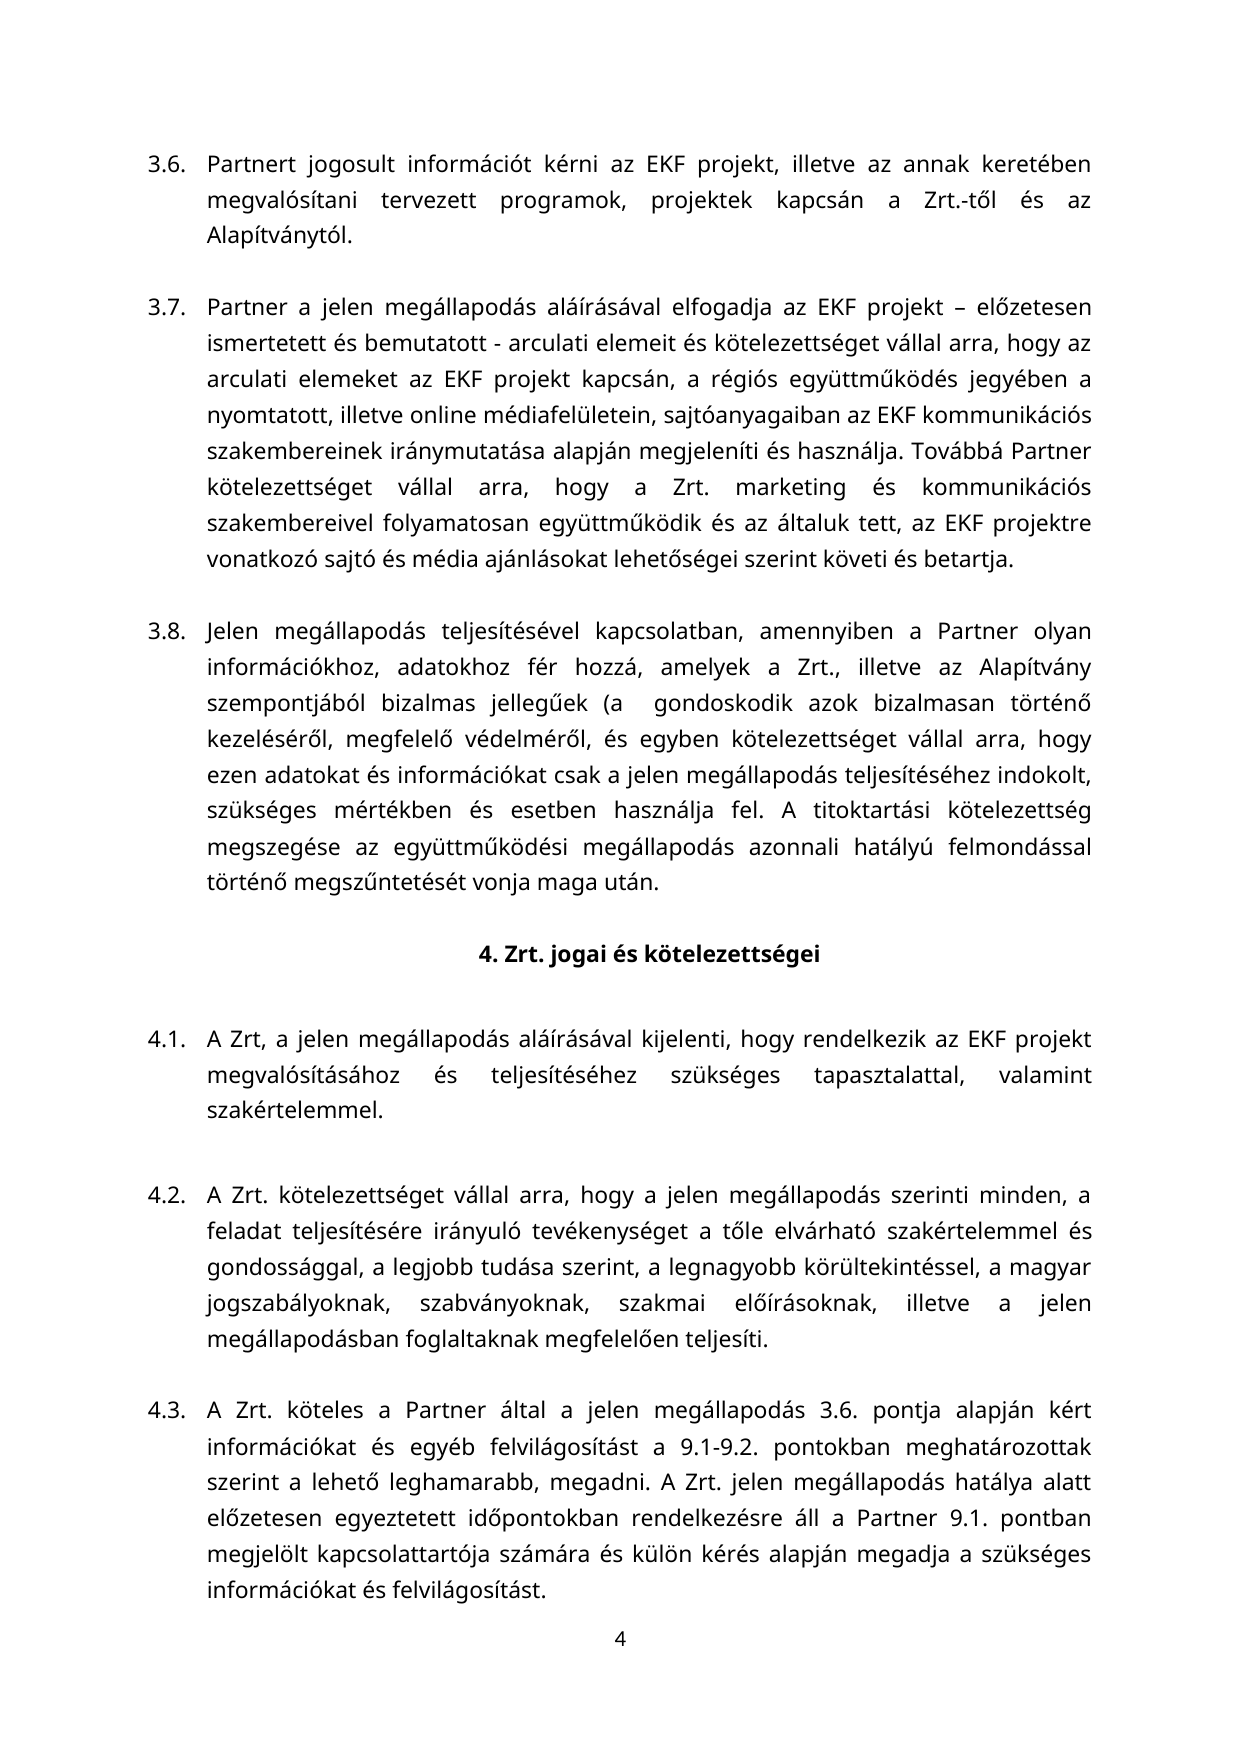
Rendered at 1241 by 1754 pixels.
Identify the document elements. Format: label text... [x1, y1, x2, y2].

text 4. Zrt. jogai és kötelezettségei [207, 938, 1093, 969]
text 4.3. A Zrt. köteles a Partner által a jelen megállapodás 3.6. pontja alapján kért információkat és egyéb felvilágosítást a 9.1-9.2. pontokban meghatározottak szerint a lehető leghamarabb, megadni. A Zrt. jelen megállapodás hatálya alatt előzetesen egyeztetett időpontokban rendelkezésre áll a Partner 9.1. pontban megjelölt kapcsolattartója számára és külön kérés alapján megadja a szükséges információkat és felvilágosítást. [148, 1394, 1093, 1605]
text 3.8. Jelen megállapodás teljesítésével kapcsolatban, amennyiben a Partner olyan információkhoz, adatokhoz fér hozzá, amelyek a Zrt., illetve az Alapítvány szempontjából bizalmas jellegűek (a gondoskodik azok bizalmasan történő kezeléséről, megfelelő védelméről, és egyben kötelezettséget vállal arra, hogy ezen adatokat és információkat csak a jelen megállapodás teljesítéséhez indokolt, szükséges mértékben és esetben használja fel. A titoktartási kötelezettség megszegése az együttműködési megállapodás azonnali hatályú felmondással történő megszűntetését vonja maga után. [148, 615, 1093, 898]
text 4.2. A Zrt. kötelezettséget vállal arra, hogy a jelen megállapodás szerinti minden, a feladat teljesítésére irányuló tevékenységet a tőle elvárható szakértelemmel és gondossággal, a legjobb tudása szerint, a legnagyobb körültekintéssel, a magyar jogszabályoknak, szabványoknak, szakmai előírásoknak, illetve a jelen megállapodásban foglaltaknak megfelelően teljesíti. [148, 1179, 1093, 1354]
text 3.6. Partnert jogosult információt kérni az EKF projekt, illetve az annak keretében megvalósítani tervezett programok, projektek kapcsán a Zrt.-től és az Alapítványtól. [148, 148, 1093, 251]
text 4.1. A Zrt, a jelen megállapodás aláírásával kijelenti, hogy rendelkezik az EKF projekt megvalósításához és teljesítéséhez szükséges tapasztalattal, valamint szakértelemmel. [148, 1023, 1093, 1126]
text 3.7. Partner a jelen megállapodás aláírásával elfogadja az EKF projekt – előzetesen ismertetett és bemutatott - arculati elemeit és kötelezettséget vállal arra, hogy az arculati elemeket az EKF projekt kapcsán, a régiós együttműködés jegyében a nyomtatott, illetve online médiafelületein, sajtóanyagaiban az EKF kommunikációs szakembereinek iránymutatása alapján megjeleníti és használja. Továbbá Partner kötelezettséget vállal arra, hogy a Zrt. marketing és kommunikációs szakembereivel folyamatosan együttműködik és az általuk tett, az EKF projektre vonatkozó sajtó és média ajánlásokat lehetőségei szerint követi és betartja. [148, 291, 1093, 574]
